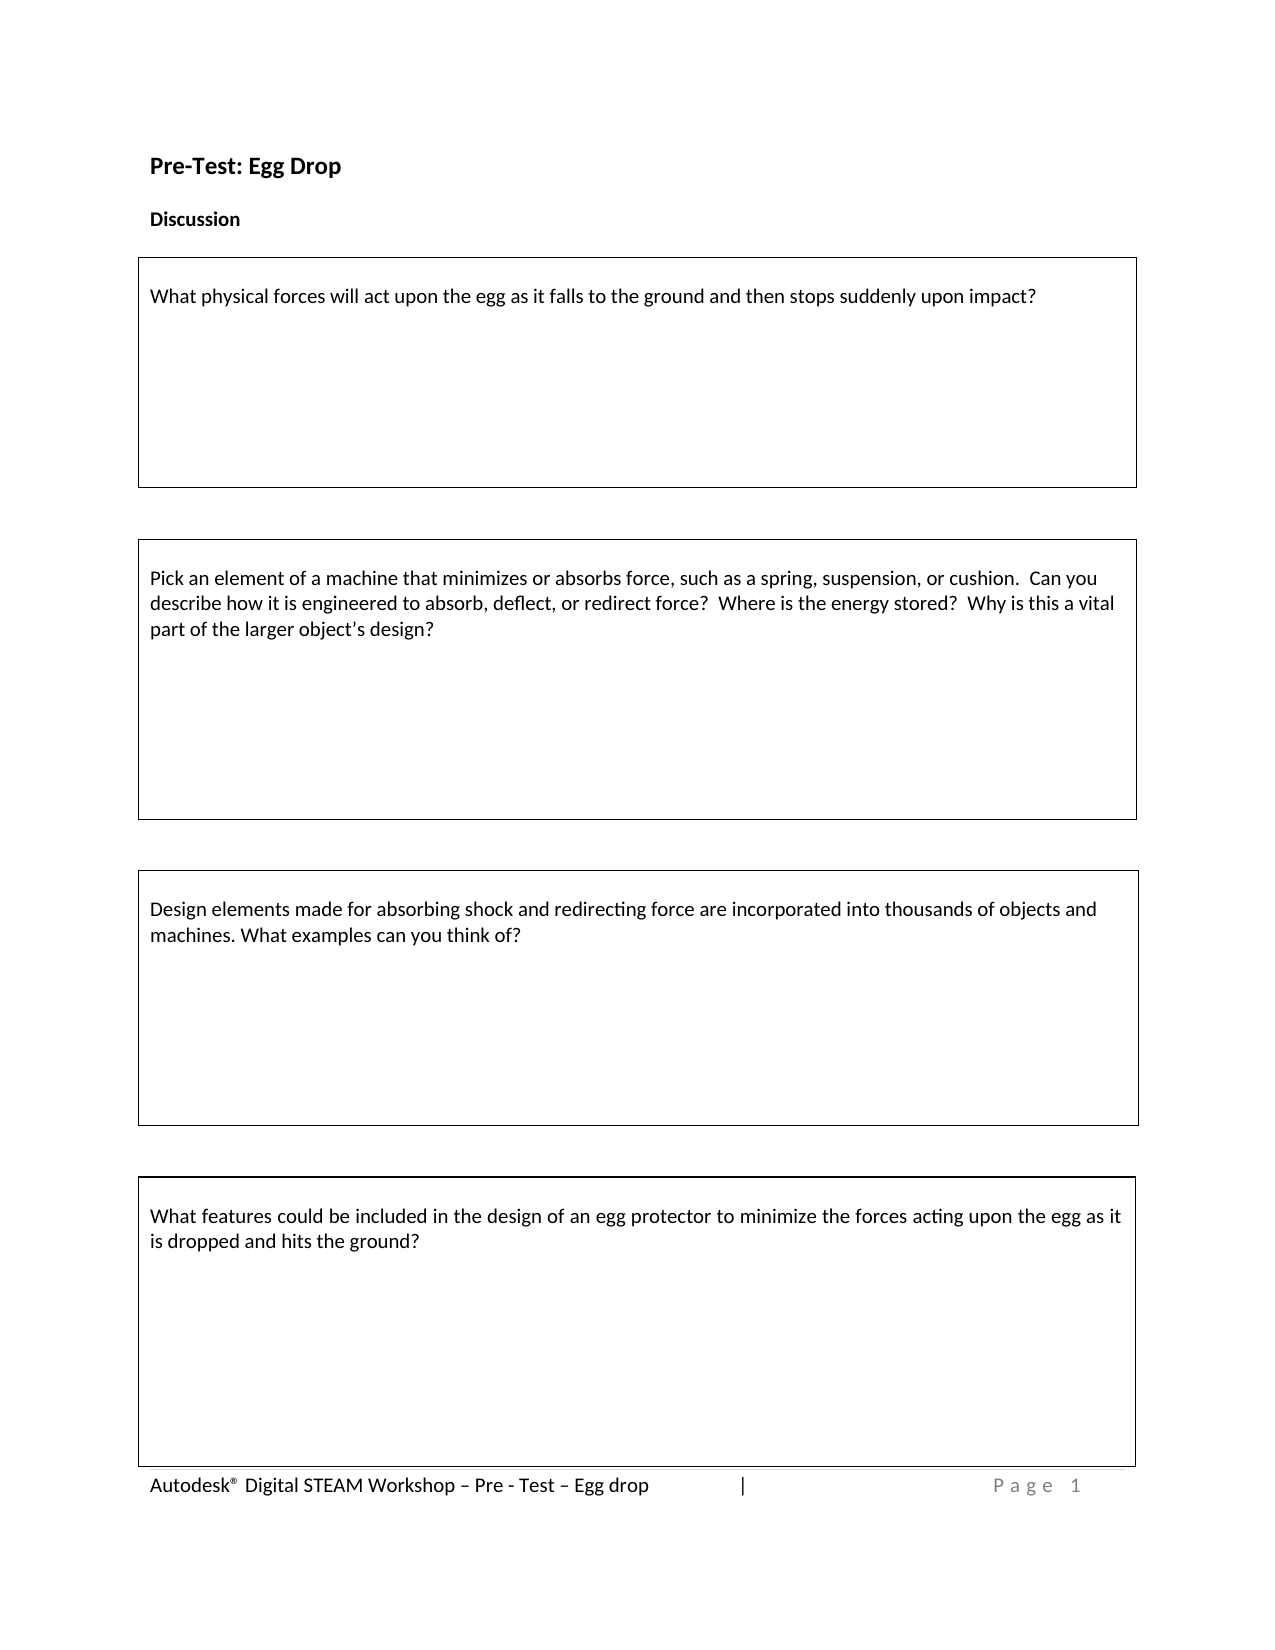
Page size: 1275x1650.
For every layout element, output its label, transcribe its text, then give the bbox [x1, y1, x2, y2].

table_header Design elements made for absorbing shock and redirecting force are incorporated into thousands of objects and machines. What examples can you think of? [139, 871, 1138, 1125]
table_header What physical forces will act upon the egg as it falls to the ground and then stops suddenly upon impact? [139, 258, 1136, 487]
table_header What features could be included in the design of an egg protector to minimize the forces acting upon the egg as it is dropped and hits the ground? [139, 1178, 1135, 1466]
table_header Pick an element of a machine that minimizes or absorbs force, such as a spring, suspension, or cushion. Can you describe how it is engineered to absorb, deflect, or redirect force? Where is the energy stored? Why is this a vital part of the larger object’s design? [139, 540, 1136, 819]
text Discussion [150, 206, 1125, 231]
text Pre-Test: Egg Drop [150, 150, 1125, 181]
